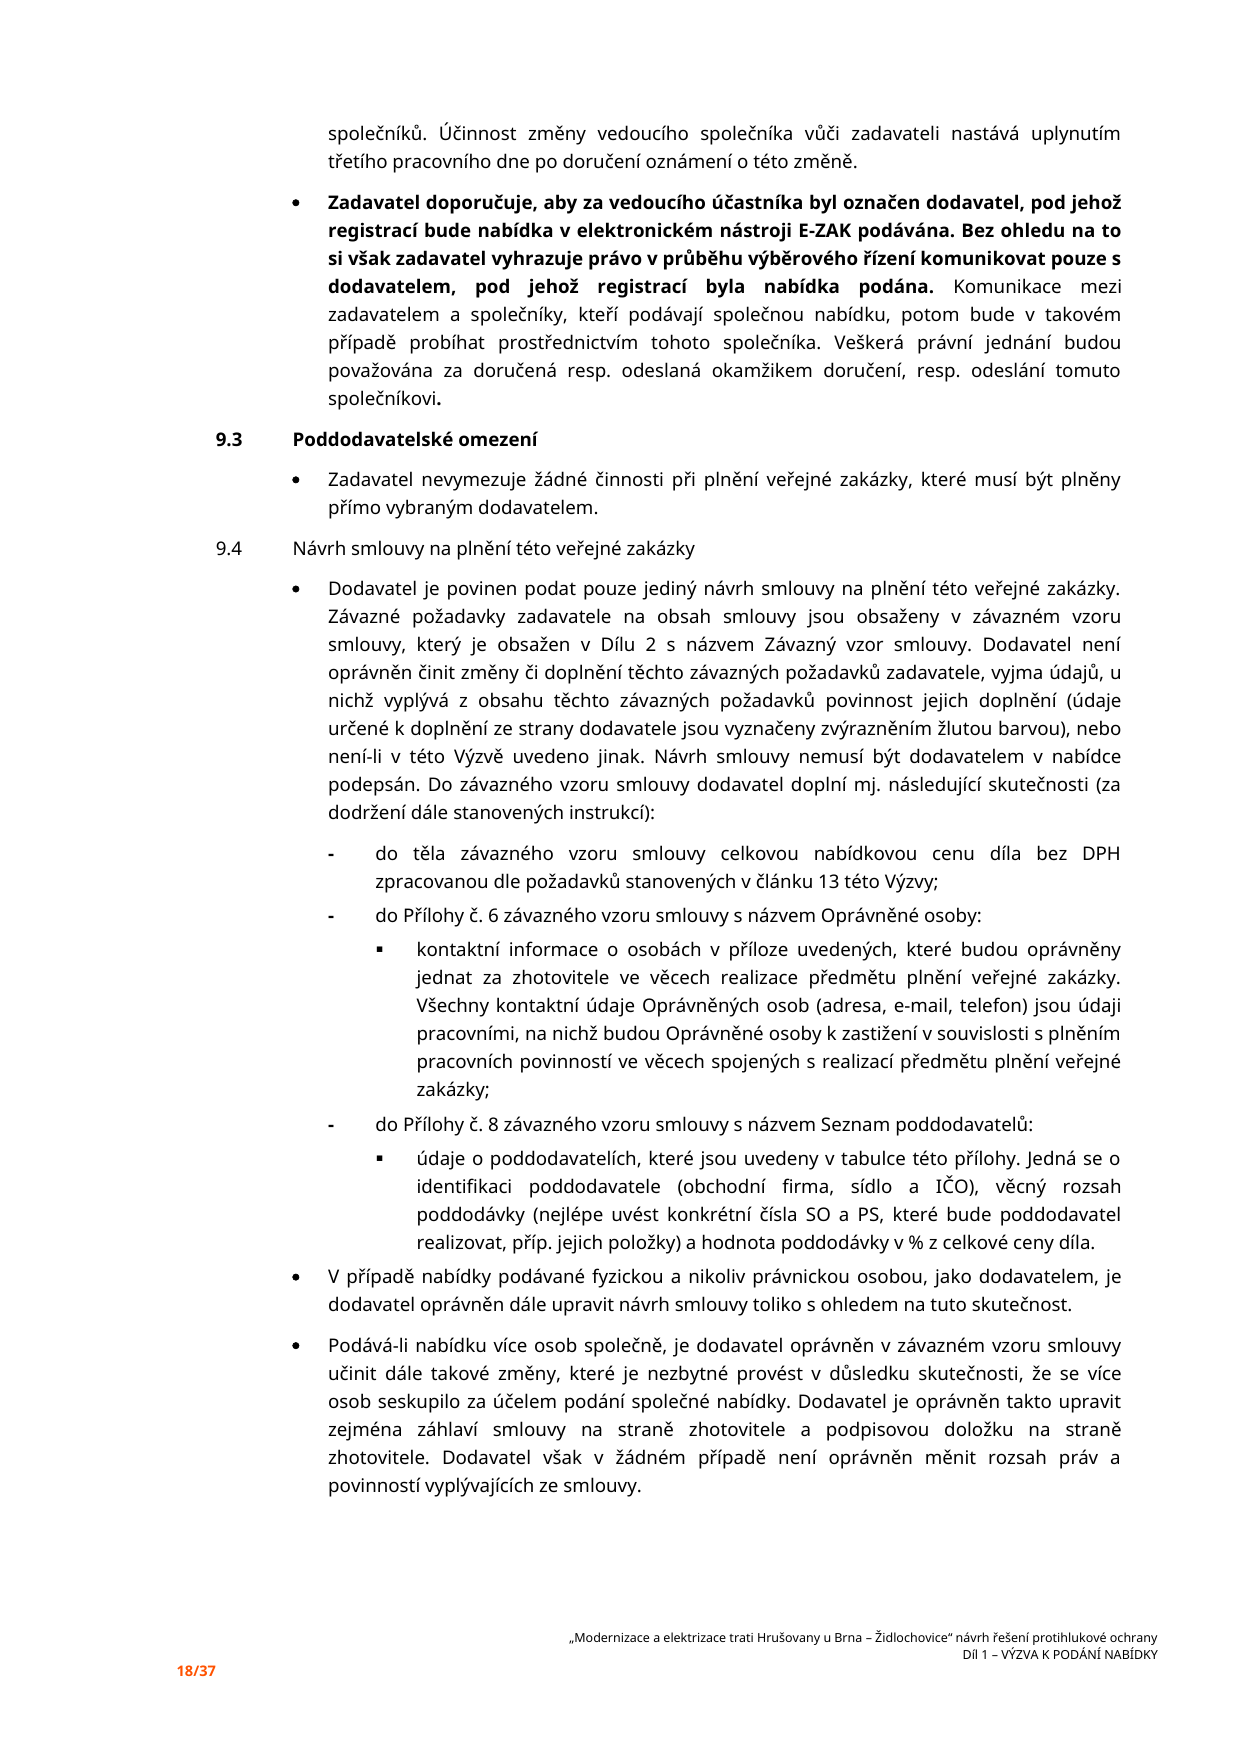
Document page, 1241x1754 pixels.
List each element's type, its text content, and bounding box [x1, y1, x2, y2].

text údaje o poddodavatelích, které jsou uvedeny v tabulce této přílohy. Jedná se o identifikaci poddodavatele (obchodní firma, sídlo a IČO), věcný rozsah poddodávky (nejlépe uvést konkrétní čísla SO a PS, které bude poddodavatel realizovat, příp. jejich položky) a hodnota poddodávky v % z celkové ceny díla. [375, 1145, 1122, 1255]
text do Přílohy č. 8 závazného vzoru smlouvy s názvem Seznam poddodavatelů: [328, 1111, 1122, 1137]
text Podává-li nabídku více osob společně, je dodavatel oprávněn v závazném vzoru smlouvy učinit dále takové změny, které je nezbytné provést v důsledku skutečnosti, že se více osob seskupilo za účelem podání společné nabídky. Dodavatel je oprávněn takto upravit zejména záhlaví smlouvy na straně zhotovitele a podpisovou doložku na straně zhotovitele. Dodavatel však v žádném případě není oprávněn měnit rozsah práv a povinností vyplývajících ze smlouvy. [292, 1332, 1122, 1498]
text kontaktní informace o osobách v příloze uvedených, které budou oprávněny jednat za zhotovitele ve věcech realizace předmětu plnění veřejné zakázky. Všechny kontaktní údaje Oprávněných osob (adresa, e-mail, telefon) jsou údaji pracovními, na nichž budou Oprávněné osoby k zastižení v souvislosti s plněním pracovních povinností ve věcech spojených s realizací předmětu plnění veřejné zakázky; [375, 937, 1122, 1102]
text Poddodavatelské omezení [216, 426, 1122, 451]
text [292, 121, 1122, 174]
text Dodavatel je povinen podat pouze jediný návrh smlouvy na plnění této veřejné zakázky. Závazné požadavky zadavatele na obsah smlouvy jsou obsaženy v závazném vzoru smlouvy, který je obsažen v Dílu 2 s názvem Závazný vzor smlouvy. Dodavatel není oprávněn činit změny či doplnění těchto závazných požadavků zadavatele, vyjma údajů, u nichž vyplývá z obsahu těchto závazných požadavků povinnost jejich doplnění (údaje určené k doplnění ze strany dodavatele jsou vyznačeny zvýrazněním žlutou barvou), nebo není-li v této Výzvě uvedeno jinak. Návrh smlouvy nemusí být dodavatelem v nabídce podepsán. Do závazného vzoru smlouvy dodavatel doplní mj. následující skutečnosti (za dodržení dále stanovených instrukcí): [292, 575, 1122, 825]
text Zadavatel nevymezuje žádné činnosti při plnění veřejné zakázky, které musí být plněny přímo vybraným dodavatelem. [292, 466, 1122, 520]
text Zadavatel doporučuje, aby za vedoucího účastníka byl označen dodavatel, pod jehož registrací bude nabídka v elektronickém nástroji E-ZAK podávána. Bez ohledu na to si však zadavatel vyhrazuje právo v průběhu výběrového řízení komunikovat pouze s dodavatelem, pod jehož registrací byla nabídka podána. Komunikace mezi zadavatelem a společníky, kteří podávají společnou nabídku, potom bude v takovém případě probíhat prostřednictvím tohoto společníka. Veškerá právní jednání budou považována za doručená resp. odeslaná okamžikem doručení, resp. odeslání tomuto společníkovi. [292, 189, 1122, 411]
text Návrh smlouvy na plnění této veřejné zakázky [216, 535, 1122, 560]
text V případě nabídky podávané fyzickou a nikoliv právnickou osobou, jako dodavatelem, je dodavatel oprávněn dále upravit návrh smlouvy toliko s ohledem na tuto skutečnost. [292, 1264, 1122, 1317]
text do těla závazného vzoru smlouvy celkovou nabídkovou cenu díla bez DPH zpracovanou dle požadavků stanovených v článku 13 této Výzvy; [328, 840, 1122, 894]
text do Přílohy č. 6 závazného vzoru smlouvy s názvem Oprávněné osoby: [328, 902, 1122, 928]
